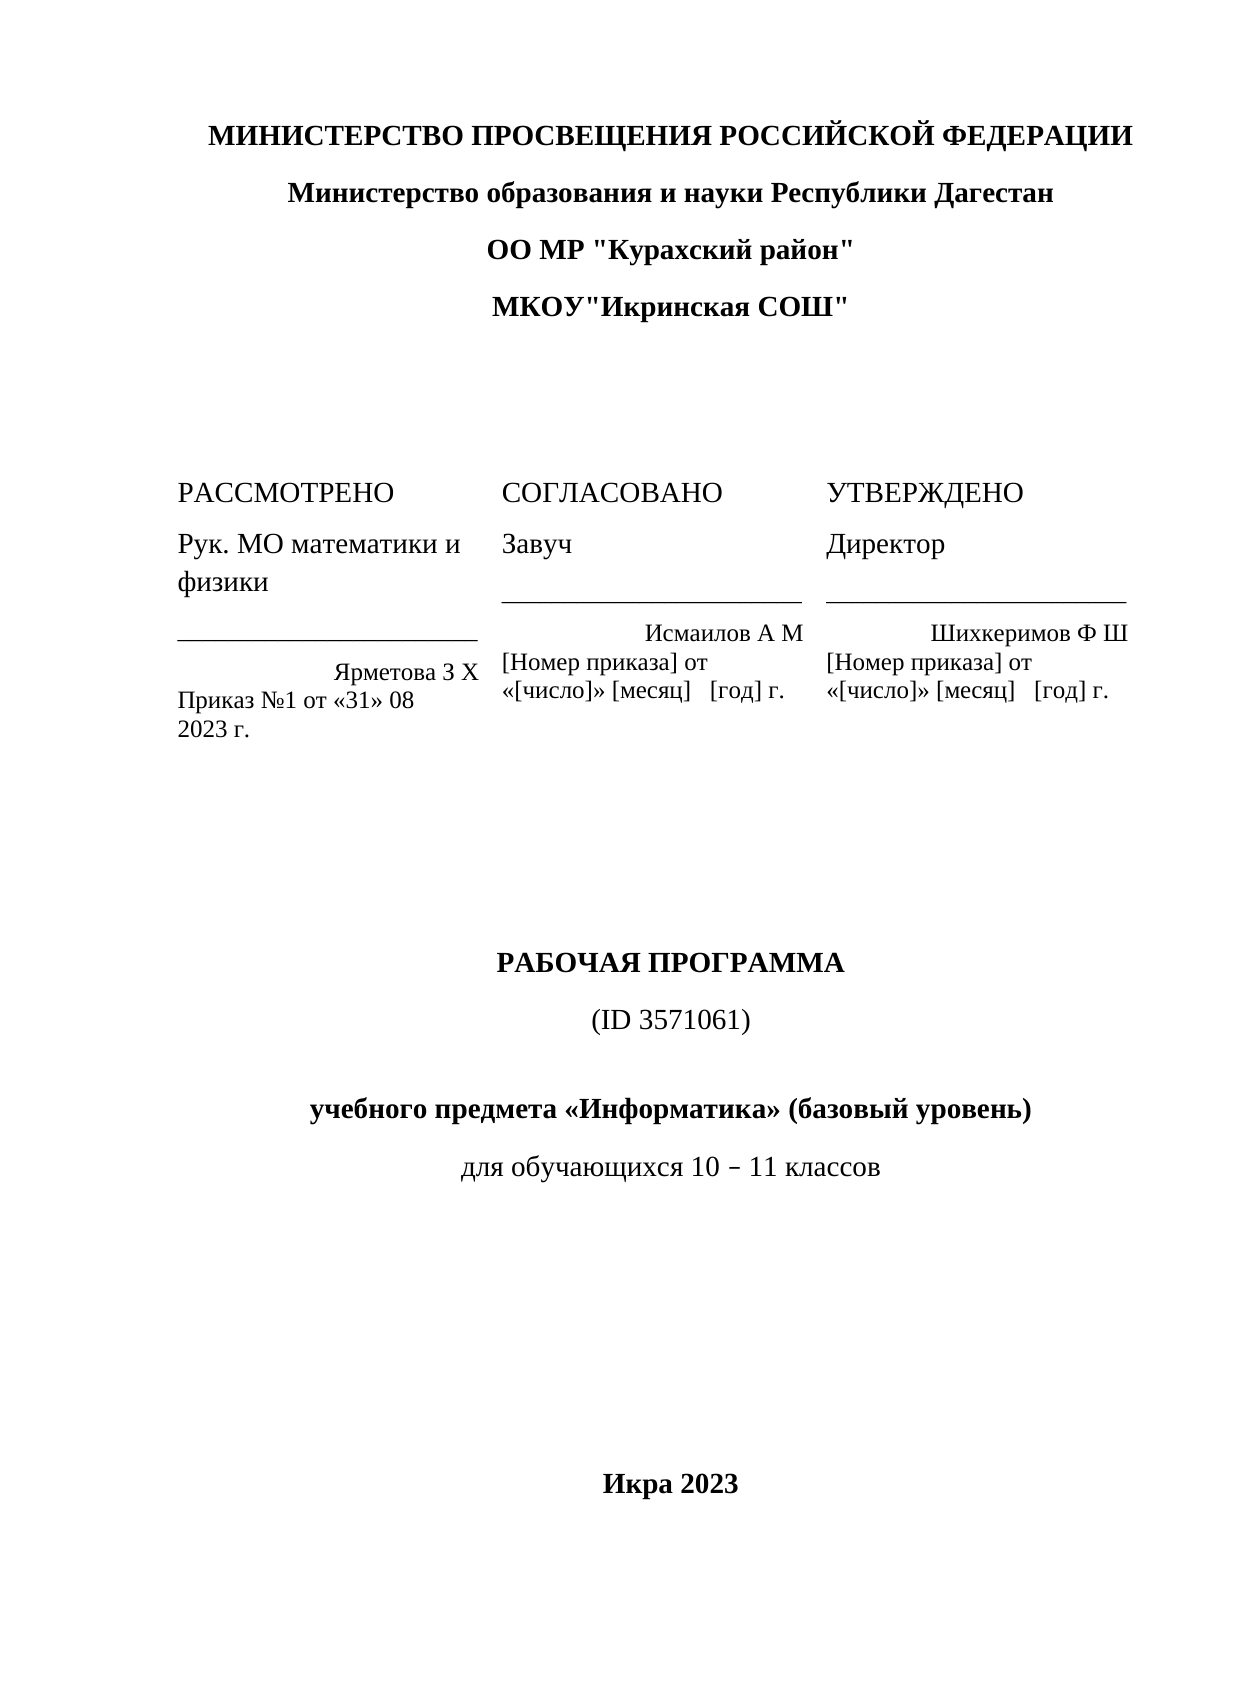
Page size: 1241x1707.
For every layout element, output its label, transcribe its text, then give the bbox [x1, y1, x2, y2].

text МКОУ"Икринская СОШ" [190, 289, 1152, 323]
text учебного предмета «Информатика» (базовый уровень) [190, 1091, 1152, 1125]
text Министерство образования и науки Республики Дагестан [190, 175, 1152, 209]
text для обучающихся 10 – 11 классов [190, 1148, 1152, 1184]
table_header УТВЕРЖДЕНО Директор ________________________ Шихкеримов Ф Ш [Номер приказа] от «[число]» [месяц] [год] г. [815, 475, 1139, 784]
text Икра 2023 [190, 1466, 1152, 1500]
table_header СОГЛАСОВАНО Завуч ________________________ Исмаилов А М [Номер приказа] от «[число]» [месяц] [год] г. [490, 475, 815, 784]
text МИНИСТЕРСТВО ПРОСВЕЩЕНИЯ РОССИЙСКОЙ ФЕДЕРАЦИИ [190, 118, 1152, 152]
text ОО МР "Курахский район" [190, 232, 1152, 266]
text (ID 3571061) [190, 1002, 1152, 1036]
table_header РАССМОТРЕНО Рук. МО математики и физики ________________________ Ярметова З Х Приказ №1 от «31» 08 2023 г. [166, 475, 490, 784]
text РАБОЧАЯ ПРОГРАММА [190, 945, 1152, 979]
